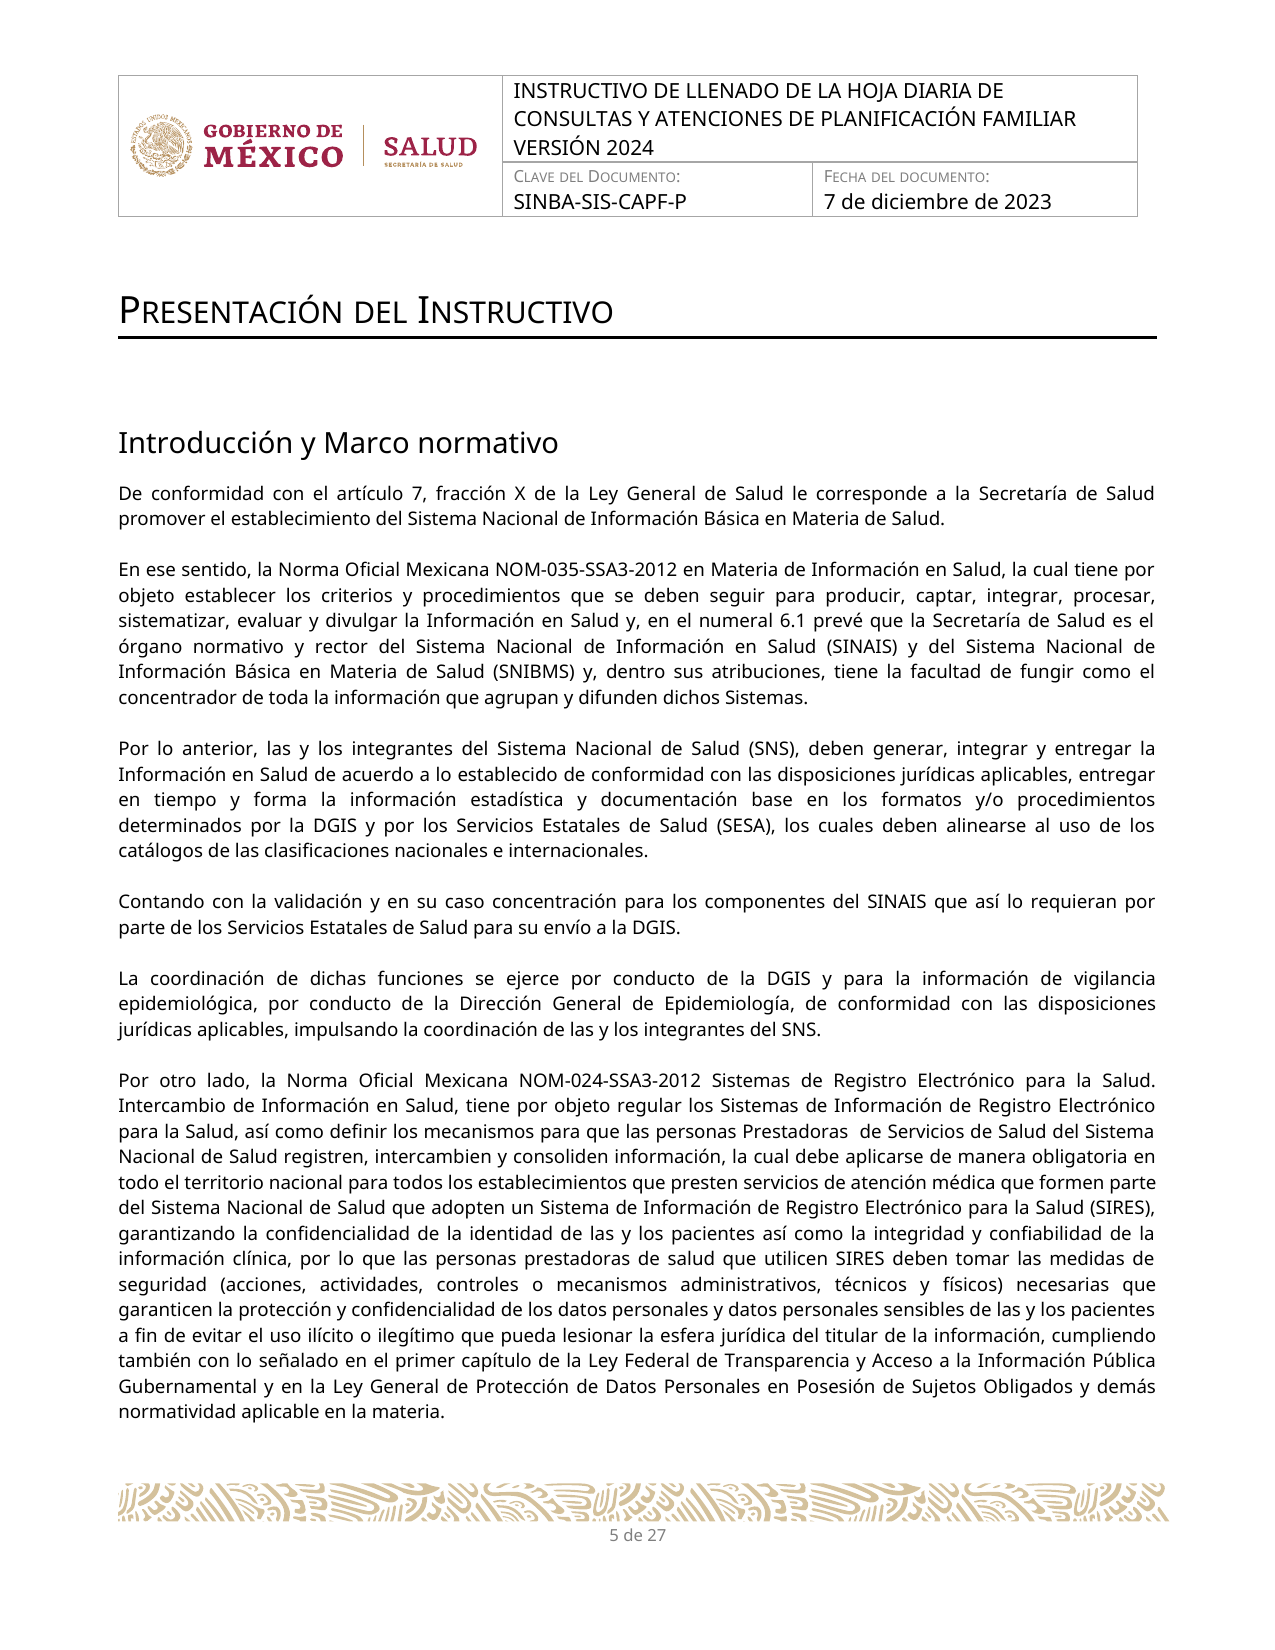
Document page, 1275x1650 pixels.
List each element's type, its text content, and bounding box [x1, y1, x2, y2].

text Por otro lado, la Norma Oficial Mexicana NOM-024-SSA3-2012 Sistemas de Registro Electrónico para la Salud. Intercambio de Información en Salud, tiene por objeto regular los Sistemas de Información de Registro Electrónico para la Salud, así como definir los mecanismos para que las personas Prestadoras de Servicios de Salud del Sistema Nacional de Salud registren, intercambien y consoliden información, la cual debe aplicarse de manera obligatoria en todo el territorio nacional para todos los establecimientos que presten servicios de atención médica que formen parte del Sistema Nacional de Salud que adopten un Sistema de Información de Registro Electrónico para la Salud (SIRES), garantizando la confidencialidad de la identidad de las y los pacientes así como la integridad y confiabilidad de la información clínica, por lo que las personas prestadoras de salud que utilicen SIRES deben tomar las medidas de seguridad (acciones, actividades, controles o mecanismos administrativos, técnicos y físicos) necesarias que garanticen la protección y confidencialidad de los datos personales y datos personales sensibles de las y los pacientes a fin de evitar el uso ilícito o ilegítimo que pueda lesionar la esfera jurídica del titular de la información, cumpliendo también con lo señalado en el primer capítulo de la Ley Federal de Transparencia y Acceso a la Información Pública Gubernamental y en la Ley General de Protección de Datos Personales en Posesión de Sujetos Obligados y demás normatividad aplicable en la materia. [118, 1067, 1157, 1424]
text Por lo anterior, las y los integrantes del Sistema Nacional de Salud (SNS), deben generar, integrar y entregar la Información en Salud de acuerdo a lo establecido de conformidad con las disposiciones jurídicas aplicables, entregar en tiempo y forma la información estadística y documentación base en los formatos y/o procedimientos determinados por la DGIS y por los Servicios Estatales de Salud (SESA), los cuales deben alinearse al uso de los catálogos de las clasificaciones nacionales e internacionales. [118, 735, 1157, 863]
text En ese sentido, la Norma Oficial Mexicana NOM-035-SSA3-2012 en Materia de Información en Salud, la cual tiene por objeto establecer los criterios y procedimientos que se deben seguir para producir, captar, integrar, procesar, sistematizar, evaluar y divulgar la Información en Salud y, en el numeral 6.1 prevé que la Secretaría de Salud es el órgano normativo y rector del Sistema Nacional de Información en Salud (SINAIS) y del Sistema Nacional de Información Básica en Materia de Salud (SNIBMS) y, dentro sus atribuciones, tiene la facultad de fungir como el concentrador de toda la información que agrupan y difunden dichos Sistemas. [118, 557, 1157, 710]
text Contando con la validación y en su caso concentración para los componentes del SINAIS que así lo requieran por parte de los Servicios Estatales de Salud para su envío a la DGIS. [118, 888, 1157, 939]
text De conformidad con el artículo 7, fracción X de la Ley General de Salud le corresponde a la Secretaría de Salud promover el establecimiento del Sistema Nacional de Información Básica en Materia de Salud. [118, 480, 1157, 531]
text La coordinación de dichas funciones se ejerce por conducto de la DGIS y para la información de vigilancia epidemiológica, por conducto de la Dirección General de Epidemiología, de conformidad con las disposiciones jurídicas aplicables, impulsando la coordinación de las y los integrantes del SNS. [118, 965, 1157, 1042]
subtitle Presentación del Instructivo [118, 283, 1157, 336]
subtitle Introducción y Marco normativo [118, 422, 1157, 462]
